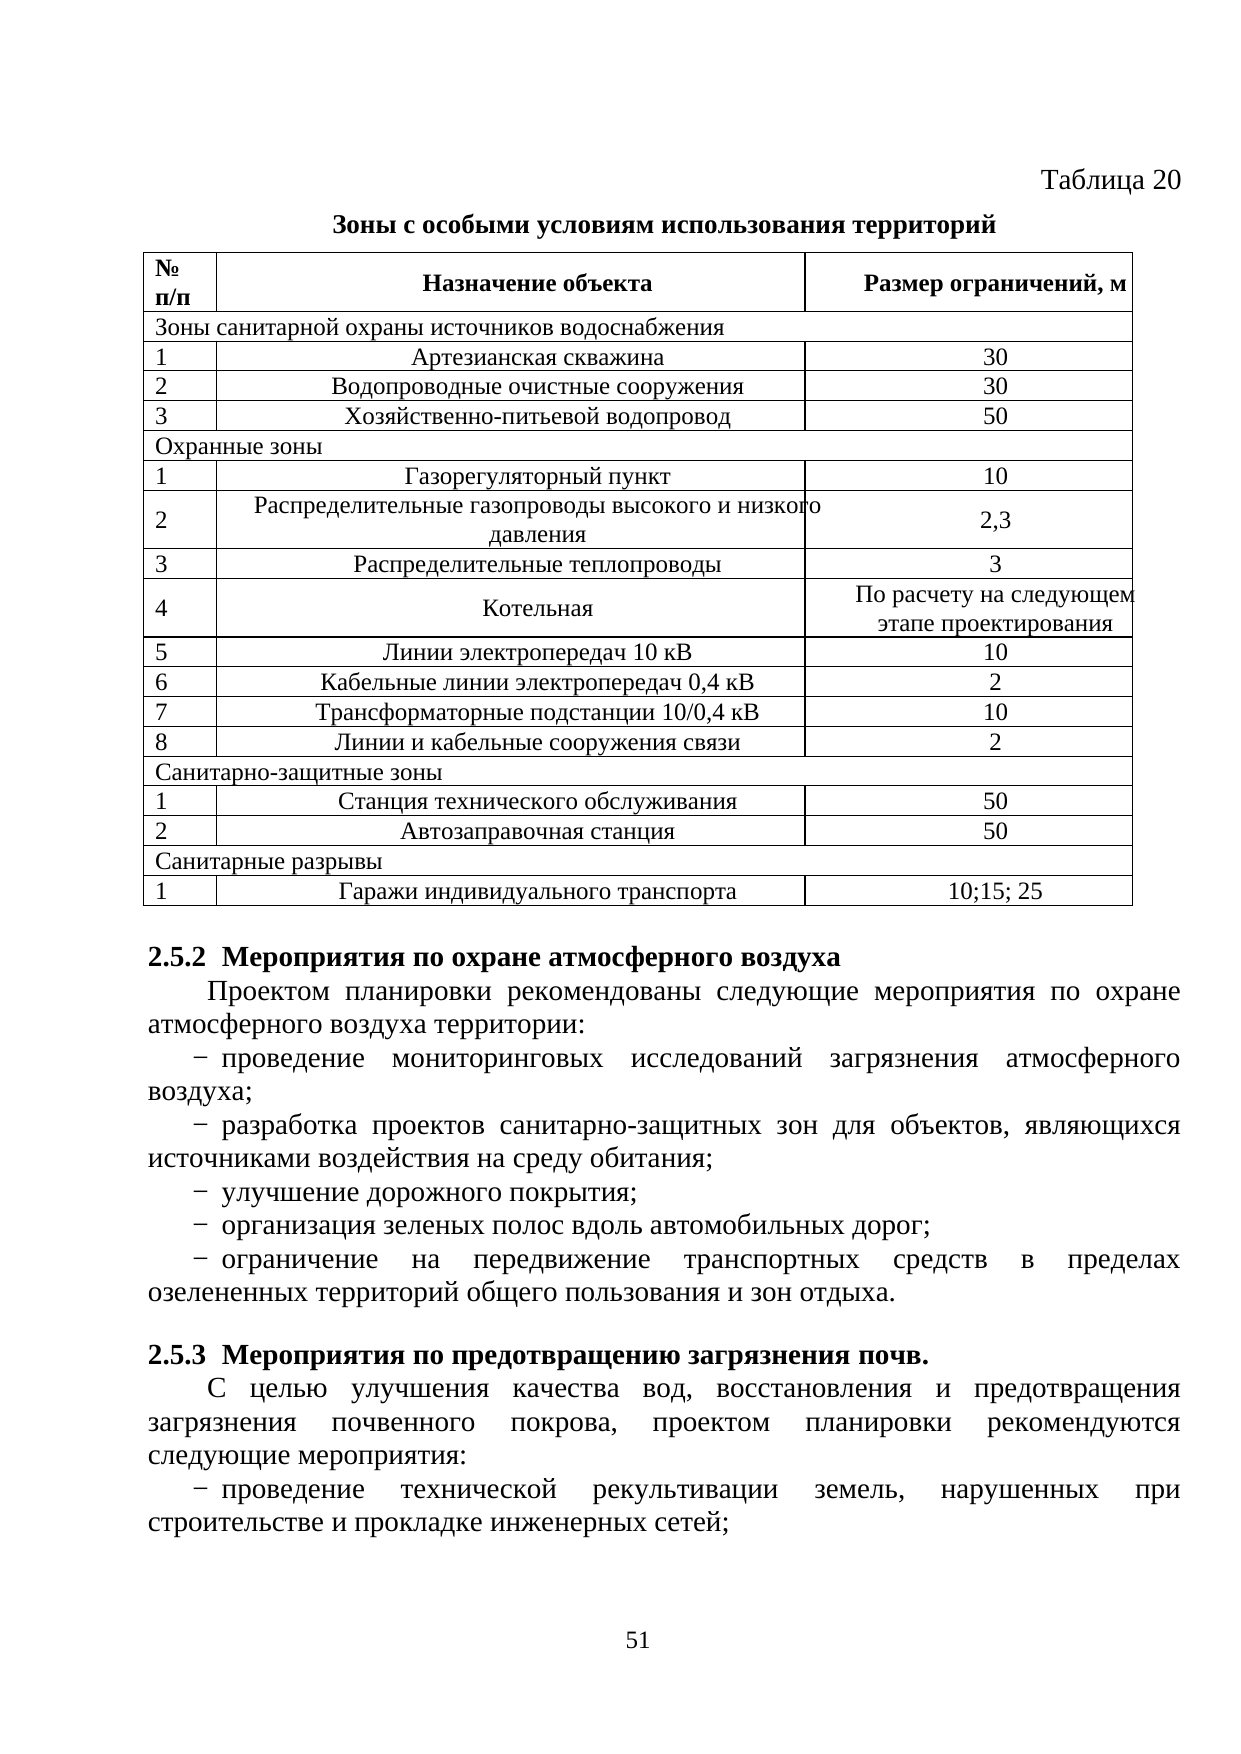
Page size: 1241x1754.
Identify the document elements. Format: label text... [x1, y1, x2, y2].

table_cell 1 [144, 786, 216, 815]
table_cell По расчету на следующем этапе проектирования [806, 579, 1132, 636]
table_cell Трансформаторные подстанции 10/0,4 кВ [217, 697, 804, 726]
table_cell Газорегуляторный пункт [217, 461, 804, 489]
table_cell Артезианская скважина [217, 342, 804, 370]
table_cell Кабельные линии электропередач 0,4 кВ [217, 667, 804, 696]
table_cell Хозяйственно-питьевой водопровод [217, 401, 804, 430]
list ограничение на передвижение транспортных средств в пределах озелененных территорий общего пользования и зон отдыха. [148, 1241, 1181, 1308]
table_cell 4 [144, 579, 216, 636]
table_cell 50 [806, 786, 1132, 815]
table_header Назначение объекта [217, 253, 804, 311]
table_cell Котельная [217, 579, 804, 636]
list улучшение дорожного покрытия; [148, 1174, 1181, 1207]
table_cell 2 [806, 667, 1132, 696]
table_cell 1 [144, 461, 216, 489]
list проведение технической рекультивации земель, нарушенных при строительстве и прокладке инженерных сетей; [148, 1471, 1181, 1538]
table_cell 3 [144, 549, 216, 578]
table_cell 2 [144, 491, 216, 548]
table_cell 50 [806, 401, 1132, 430]
table_cell Распределительные газопроводы высокого и низкого давления [217, 491, 804, 548]
subtitle Мероприятия по охране атмосферного воздуха [148, 939, 1181, 973]
table_cell Охранные зоны [144, 431, 1132, 460]
list разработка проектов санитарно-защитных зон для объектов, являющихся источниками воздействия на среду обитания; [148, 1107, 1181, 1174]
list проведение мониторинговых исследований загрязнения атмосферного воздуха; [148, 1040, 1181, 1107]
table_cell 2 [144, 371, 216, 400]
table_cell Станция технического обслуживания [217, 786, 804, 815]
table_cell 30 [806, 342, 1132, 370]
table_cell 5 [144, 638, 216, 666]
table_cell 3 [806, 549, 1132, 578]
table_cell 50 [806, 816, 1132, 845]
table_header № п/п [144, 253, 216, 311]
table_cell Санитарные разрывы [144, 846, 1132, 875]
table_cell Линии и кабельные сооружения связи [217, 727, 804, 756]
table_cell 2,3 [806, 491, 1132, 548]
table_cell Водопроводные очистные сооружения [217, 371, 804, 400]
table_cell 2 [144, 816, 216, 845]
text Проектом планировки рекомендованы следующие мероприятия по охране атмосферного воздуха территории: [148, 973, 1181, 1040]
table_cell 8 [144, 727, 216, 756]
table_cell 6 [144, 667, 216, 696]
table_header Размер ограничений, м [806, 253, 1132, 311]
table_cell 10 [806, 638, 1132, 666]
table_cell 10 [806, 461, 1132, 489]
table_cell Распределительные теплопроводы [217, 549, 804, 578]
list организация зеленых полос вдоль автомобильных дорог; [148, 1207, 1181, 1241]
table_cell Зоны санитарной охраны источников водоснабжения [144, 312, 1132, 341]
text Таблица 20 [148, 162, 1181, 196]
table_cell 1 [144, 876, 216, 904]
text С целью улучшения качества вод, восстановления и предотвращения загрязнения почвенного покрова, проектом планировки рекомендуются следующие мероприятия: [148, 1370, 1181, 1471]
table_cell 1 [144, 342, 216, 370]
table_cell Автозаправочная станция [217, 816, 804, 845]
text Зоны с особыми условиям использования территорий [148, 208, 1181, 240]
table_cell 10;15; 25 [806, 876, 1132, 904]
table_cell Гаражи индивидуального транспорта [217, 876, 804, 904]
table_cell 7 [144, 697, 216, 726]
subtitle Мероприятия по предотвращению загрязнения почв. [148, 1337, 1181, 1370]
table_cell Санитарно-защитные зоны [144, 757, 1132, 785]
table_cell Линии электропередач 10 кВ [217, 638, 804, 666]
table_cell 30 [806, 371, 1132, 400]
table_cell 10 [806, 697, 1132, 726]
table_cell 3 [144, 401, 216, 430]
table_cell 2 [806, 727, 1132, 756]
